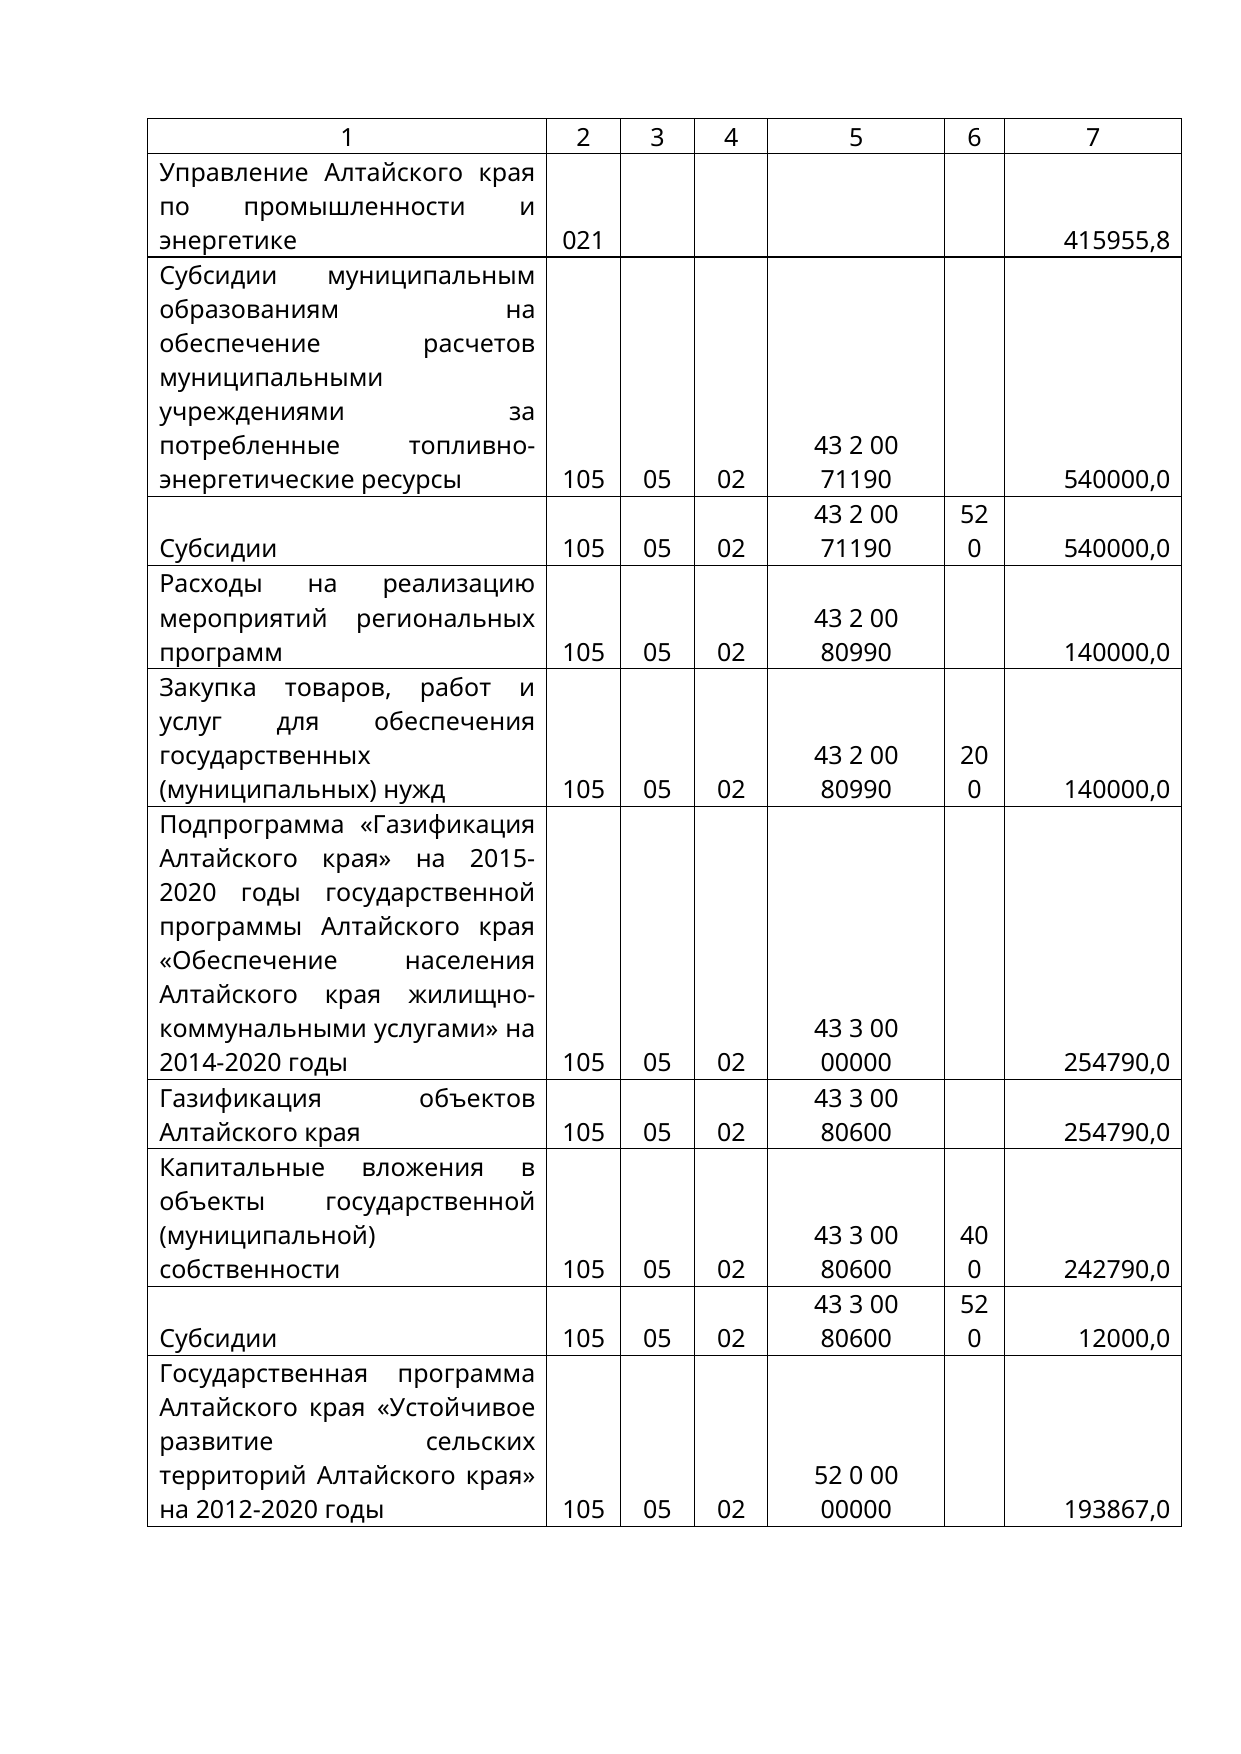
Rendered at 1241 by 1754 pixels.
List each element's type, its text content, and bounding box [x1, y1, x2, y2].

table_header 5 [768, 119, 944, 153]
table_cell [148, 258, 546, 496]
table_cell [695, 154, 767, 256]
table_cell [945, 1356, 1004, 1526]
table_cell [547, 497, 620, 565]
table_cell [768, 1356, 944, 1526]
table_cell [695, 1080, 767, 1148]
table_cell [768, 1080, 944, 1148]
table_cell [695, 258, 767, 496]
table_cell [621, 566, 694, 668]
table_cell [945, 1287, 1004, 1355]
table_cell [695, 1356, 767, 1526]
table_header 3 [621, 119, 694, 153]
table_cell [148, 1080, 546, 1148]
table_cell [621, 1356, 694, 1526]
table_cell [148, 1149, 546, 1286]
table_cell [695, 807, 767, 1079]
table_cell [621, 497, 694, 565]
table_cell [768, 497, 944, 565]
table_cell 021 [547, 154, 620, 256]
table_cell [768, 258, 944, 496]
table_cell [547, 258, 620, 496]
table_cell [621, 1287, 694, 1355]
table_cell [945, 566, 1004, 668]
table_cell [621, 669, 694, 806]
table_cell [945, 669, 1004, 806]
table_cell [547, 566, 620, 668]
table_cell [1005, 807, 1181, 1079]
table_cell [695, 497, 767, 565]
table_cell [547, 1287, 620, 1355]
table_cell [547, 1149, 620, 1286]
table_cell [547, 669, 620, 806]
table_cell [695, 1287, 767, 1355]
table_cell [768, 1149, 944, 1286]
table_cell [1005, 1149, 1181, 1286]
table_header 6 [945, 119, 1004, 153]
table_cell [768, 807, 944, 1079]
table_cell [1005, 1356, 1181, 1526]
table_cell [945, 154, 1004, 256]
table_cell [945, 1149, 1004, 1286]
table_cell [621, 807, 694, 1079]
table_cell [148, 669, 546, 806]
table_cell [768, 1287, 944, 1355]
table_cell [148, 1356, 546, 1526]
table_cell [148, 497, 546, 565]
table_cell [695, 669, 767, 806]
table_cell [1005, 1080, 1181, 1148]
table_cell [768, 154, 944, 256]
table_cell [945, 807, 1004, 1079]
table_header 2 [547, 119, 620, 153]
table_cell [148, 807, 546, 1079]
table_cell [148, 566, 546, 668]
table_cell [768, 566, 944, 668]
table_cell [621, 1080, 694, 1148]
table_cell [621, 154, 694, 256]
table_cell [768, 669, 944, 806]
table_header 7 [1005, 119, 1181, 153]
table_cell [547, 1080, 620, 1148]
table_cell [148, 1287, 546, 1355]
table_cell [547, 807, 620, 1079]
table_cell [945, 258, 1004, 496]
table_header 1 [148, 119, 546, 153]
table_cell 415955,8 [1005, 154, 1181, 256]
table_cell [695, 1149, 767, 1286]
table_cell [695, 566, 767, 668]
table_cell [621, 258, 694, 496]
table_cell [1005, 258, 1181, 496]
table_cell Управление Алтайского края по промышленности и энергетике [148, 154, 546, 256]
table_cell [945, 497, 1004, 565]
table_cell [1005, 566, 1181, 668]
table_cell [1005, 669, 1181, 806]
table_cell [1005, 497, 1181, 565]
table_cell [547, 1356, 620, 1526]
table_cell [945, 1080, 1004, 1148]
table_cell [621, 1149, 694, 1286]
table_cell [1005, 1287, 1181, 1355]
table_header 4 [695, 119, 767, 153]
